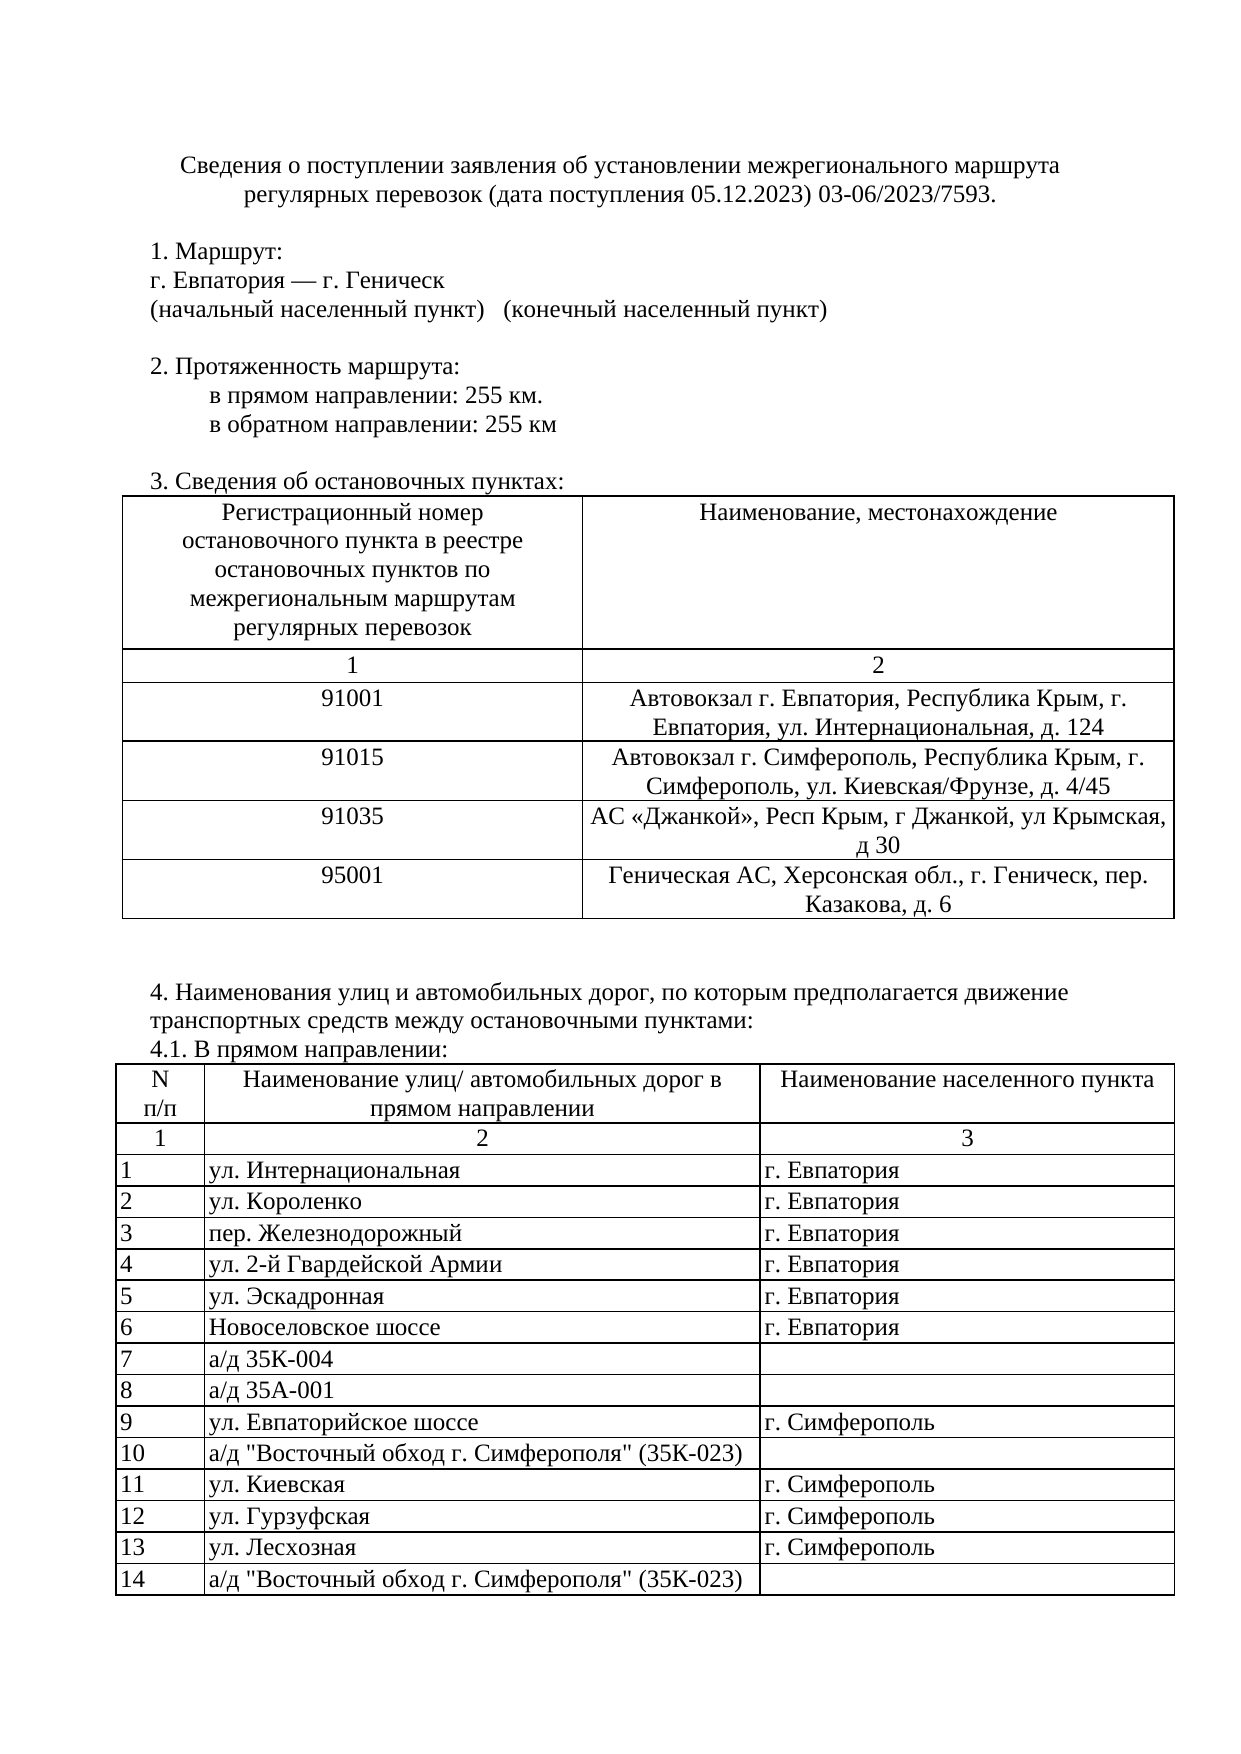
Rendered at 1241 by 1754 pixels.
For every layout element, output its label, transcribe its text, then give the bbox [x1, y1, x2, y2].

text Сведения о поступлении заявления об установлении межрегионального маршрута регулярных перевозок (дата поступления 05.12.2023) 03-06/2023/7593. [150, 150, 1090, 207]
table_cell [761, 1375, 1174, 1405]
text г. Евпатория — г. Геническ [150, 265, 1090, 294]
table_cell г. Симферополь [761, 1407, 1174, 1437]
table_cell 91035 [123, 801, 582, 858]
table_header Регистрационный номер остановочного пункта в реестре остановочных пунктов по межрегиональным маршрутам регулярных перевозок [123, 497, 582, 648]
text 4.1. В прямом направлении: [150, 1034, 1090, 1063]
table_cell г. Симферополь [761, 1533, 1174, 1562]
table_cell ул. Лесхозная [205, 1533, 759, 1562]
table_cell 91001 [123, 683, 582, 740]
table_cell 12 [117, 1501, 204, 1531]
table_cell ул. Короленко [205, 1187, 759, 1216]
table_cell ул. Киевская [205, 1470, 759, 1499]
table_cell 14 [117, 1564, 204, 1594]
text (начальный населенный пункт) (конечный населенный пункт) [150, 294, 1090, 322]
text 2. Протяженность маршрута: [150, 351, 1090, 380]
table_cell 13 [117, 1533, 204, 1562]
table_cell [761, 1564, 1174, 1594]
table_cell 11 [117, 1470, 204, 1499]
table_header Наименование, местонахождение [583, 497, 1173, 648]
table_cell [761, 1344, 1174, 1374]
table_cell пер. Железнодорожный [205, 1218, 759, 1248]
table_cell 1 [117, 1155, 204, 1185]
table_cell г. Евпатория [761, 1155, 1174, 1185]
table_cell ул. Гурзуфская [205, 1501, 759, 1531]
table_cell Автовокзал г. Симферополь, Республика Крым, г. Симферополь, ул. Киевская/Фрунзе, д. 4/45 [583, 742, 1173, 799]
table_cell ул. 2-й Гвардейской Армии [205, 1250, 759, 1279]
table_cell ул. Интернациональная [205, 1155, 759, 1185]
table_cell 6 [117, 1312, 204, 1342]
table_cell а/д "Восточный обход г. Симферополя" (35К-023) [205, 1564, 759, 1594]
table_cell 2 [205, 1124, 759, 1153]
table_cell 1 [117, 1124, 204, 1153]
text в прямом направлении: 255 км. [150, 380, 1090, 409]
text в обратном направлении: 255 км [150, 409, 1090, 437]
table_cell ул. Эскадронная [205, 1281, 759, 1311]
table_cell [761, 1438, 1174, 1468]
table_cell 2 [117, 1187, 204, 1216]
table_cell 1 [123, 650, 582, 681]
table_cell 3 [761, 1124, 1174, 1153]
table_cell г. Симферополь [761, 1501, 1174, 1531]
table_cell г. Евпатория [761, 1281, 1174, 1311]
table_cell 95001 [123, 860, 582, 918]
table_cell г. Евпатория [761, 1250, 1174, 1279]
table_cell а/д "Восточный обход г. Симферополя" (35К-023) [205, 1438, 759, 1468]
table_cell 5 [117, 1281, 204, 1311]
table_cell г. Евпатория [761, 1187, 1174, 1216]
table_cell 9 [117, 1407, 204, 1437]
table_cell 2 [583, 650, 1173, 681]
table_cell АС «Джанкой», Респ Крым, г Джанкой, ул Крымская, д 30 [583, 801, 1173, 858]
table_cell 7 [117, 1344, 204, 1374]
table_cell 4 [117, 1250, 204, 1279]
table_cell г. Симферополь [761, 1470, 1174, 1499]
table_cell а/д 35К-004 [205, 1344, 759, 1374]
table_cell а/д 35А-001 [205, 1375, 759, 1405]
table_cell г. Евпатория [761, 1312, 1174, 1342]
table_header N п/п [117, 1065, 204, 1122]
table_cell Новоселовское шоссе [205, 1312, 759, 1342]
table_header Наименование улиц/ автомобильных дорог в прямом направлении [205, 1065, 759, 1122]
table_header Наименование населенного пункта [761, 1065, 1174, 1122]
table_cell 10 [117, 1438, 204, 1468]
text 1. Маршрут: [150, 236, 1090, 265]
text 4. Наименования улиц и автомобильных дорог, по которым предполагается движение транспортных средств между остановочными пунктами: [150, 977, 1090, 1034]
table_cell Геническая АС, Херсонская обл., г. Геническ, пер. Казакова, д. 6 [583, 860, 1173, 918]
table_cell Автовокзал г. Евпатория, Республика Крым, г. Евпатория, ул. Интернациональная, д. 124 [583, 683, 1173, 740]
table_cell г. Евпатория [761, 1218, 1174, 1248]
table_cell ул. Евпаторийское шоссе [205, 1407, 759, 1437]
text 3. Сведения об остановочных пунктах: [150, 466, 1090, 495]
table_cell 3 [117, 1218, 204, 1248]
table_cell 91015 [123, 742, 582, 799]
table_cell 8 [117, 1375, 204, 1405]
